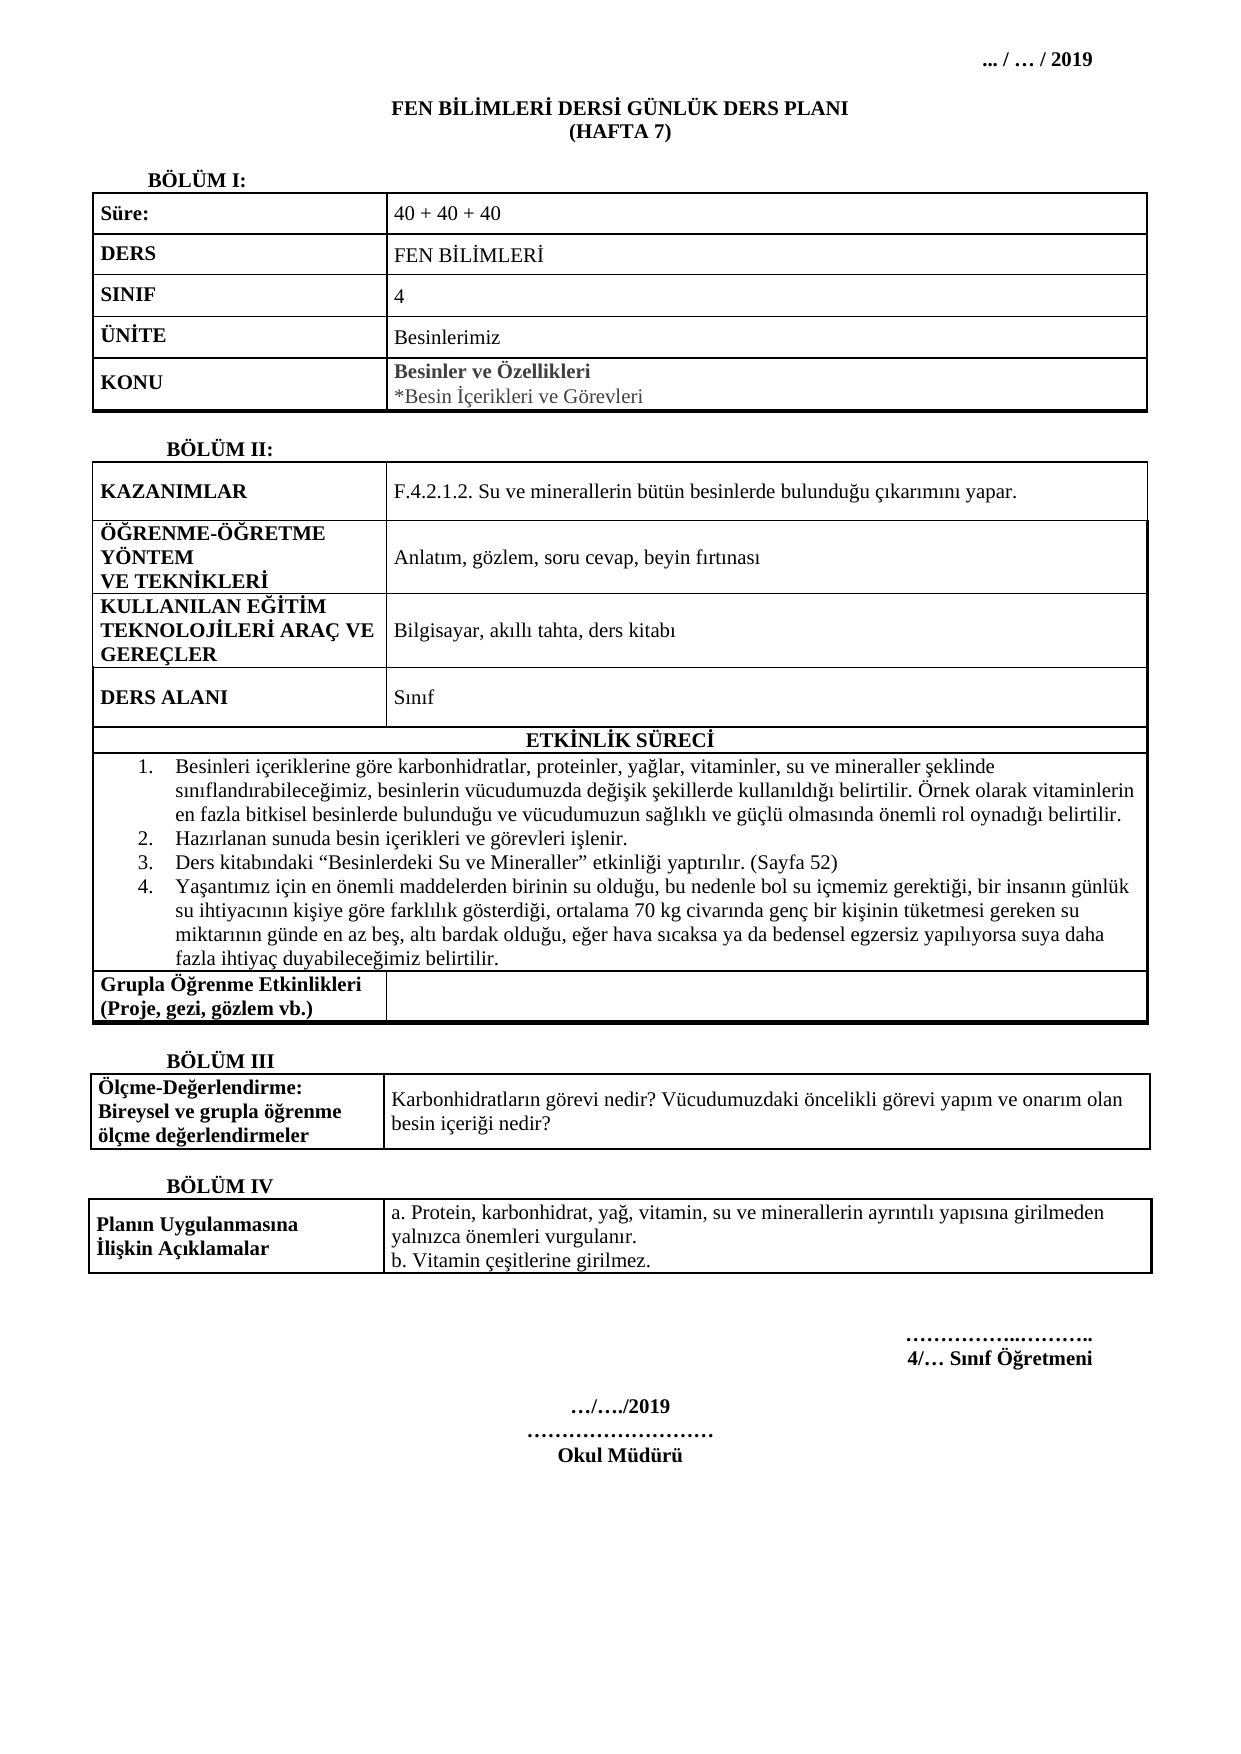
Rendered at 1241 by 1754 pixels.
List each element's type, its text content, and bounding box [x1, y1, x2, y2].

table_cell Besinlerimiz [388, 317, 1146, 357]
table_header KAZANIMLAR [93, 463, 386, 520]
table_cell Sınıf [387, 668, 1146, 726]
text ……………..……….. [148, 1322, 1092, 1346]
table_cell Grupla Öğrenme Etkinlikleri (Proje, gezi, gözlem vb.) [94, 972, 386, 1020]
table_cell FEN BİLİMLERİ [388, 235, 1146, 274]
table_cell ÖĞRENME-ÖĞRETME YÖNTEM VE TEKNİKLERİ [93, 521, 386, 593]
table_header Karbonhidratların görevi nedir? Vücudumuzdaki öncelikli görevi yapım ve onarım olan besin içeriği nedir? [385, 1075, 1149, 1147]
text BÖLÜM I: [148, 168, 1092, 192]
table_cell KULLANILAN EĞİTİM TEKNOLOJİLERİ ARAÇ VE GEREÇLER [93, 594, 386, 666]
table_cell DERS ALANI [94, 668, 386, 726]
table_cell SINIF [94, 275, 386, 316]
table_cell Anlatım, gözlem, soru cevap, beyin fırtınası [387, 521, 1146, 593]
table_cell ETKİNLİK SÜRECİ [94, 728, 1146, 752]
table_cell [387, 972, 1146, 1020]
table_header F.4.2.1.2. Su ve minerallerin bütün besinlerde bulunduğu çıkarımını yapar. [387, 463, 1147, 520]
table_cell 4 [388, 275, 1146, 316]
text FEN BİLİMLERİ DERSİ GÜNLÜK DERS PLANI [148, 95, 1092, 119]
text (HAFTA 7) [148, 119, 1092, 143]
table_cell Besinleri içeriklerine göre karbonhidratlar, proteinler, yağlar, vitaminler, su ve mineraller şeklinde sınıflandırabileceğimiz, besinlerin vücudumuzda değişik şekillerde kullanıldığı belirtilir. Örnek olarak vitaminlerin en fazla bitkisel besinlerde bulunduğu ve vücudumuzun sağlıklı ve güçlü olmasında önemli rol oynadığı belirtilir. Hazırlanan sunuda besin içerikleri ve görevleri işlenir. Ders kitabındaki “Besinlerdeki Su ve Mineraller” etkinliği yaptırılır. (Sayfa 52) Yaşantımız için en önemli maddelerden birinin su olduğu, bu nedenle bol su içmemiz gerektiği, bir insanın günlük su ihtiyacının kişiye göre farklılık gösterdiği, ortalama 70 kg civarında genç bir kişinin tüketmesi gereken su miktarının günde en az beş, altı bardak olduğu, eğer hava sıcaksa ya da bedensel egzersiz yapılıyorsa suya daha fazla ihtiyaç duyabileceğimiz belirtilir. [94, 754, 1146, 970]
text BÖLÜM II: [148, 437, 1092, 461]
text ... / … / 2019 [148, 47, 1092, 71]
table_header a. Protein, karbonhidrat, yağ, vitamin, su ve minerallerin ayrıntılı yapısına girilmeden yalnızca önemleri vurgulanır. b. Vitamin çeşitlerine girilmez. [385, 1200, 1150, 1272]
text Okul Müdürü [148, 1442, 1092, 1467]
table_header Süre: [94, 194, 386, 233]
table_cell ÜNİTE [94, 317, 386, 357]
subtitle BÖLÜM III [148, 1049, 1092, 1073]
text ……………………… [148, 1418, 1092, 1442]
text 4/… Sınıf Öğretmeni [148, 1346, 1092, 1370]
table_cell Bilgisayar, akıllı tahta, ders kitabı [387, 594, 1146, 666]
text …/…./2019 [148, 1394, 1092, 1418]
table_cell DERS [94, 235, 386, 274]
table_cell KONU [94, 359, 386, 409]
table_header 40 + 40 + 40 [388, 194, 1146, 233]
subtitle BÖLÜM IV [148, 1174, 1092, 1198]
table_header Planın Uygulanmasına İlişkin Açıklamalar [90, 1200, 383, 1272]
table_cell Besinler ve Özellikleri *Besin İçerikleri ve Görevleri [388, 359, 1146, 409]
table_header Ölçme-Değerlendirme: Bireysel ve grupla öğrenme ölçme değerlendirmeler [92, 1075, 383, 1147]
